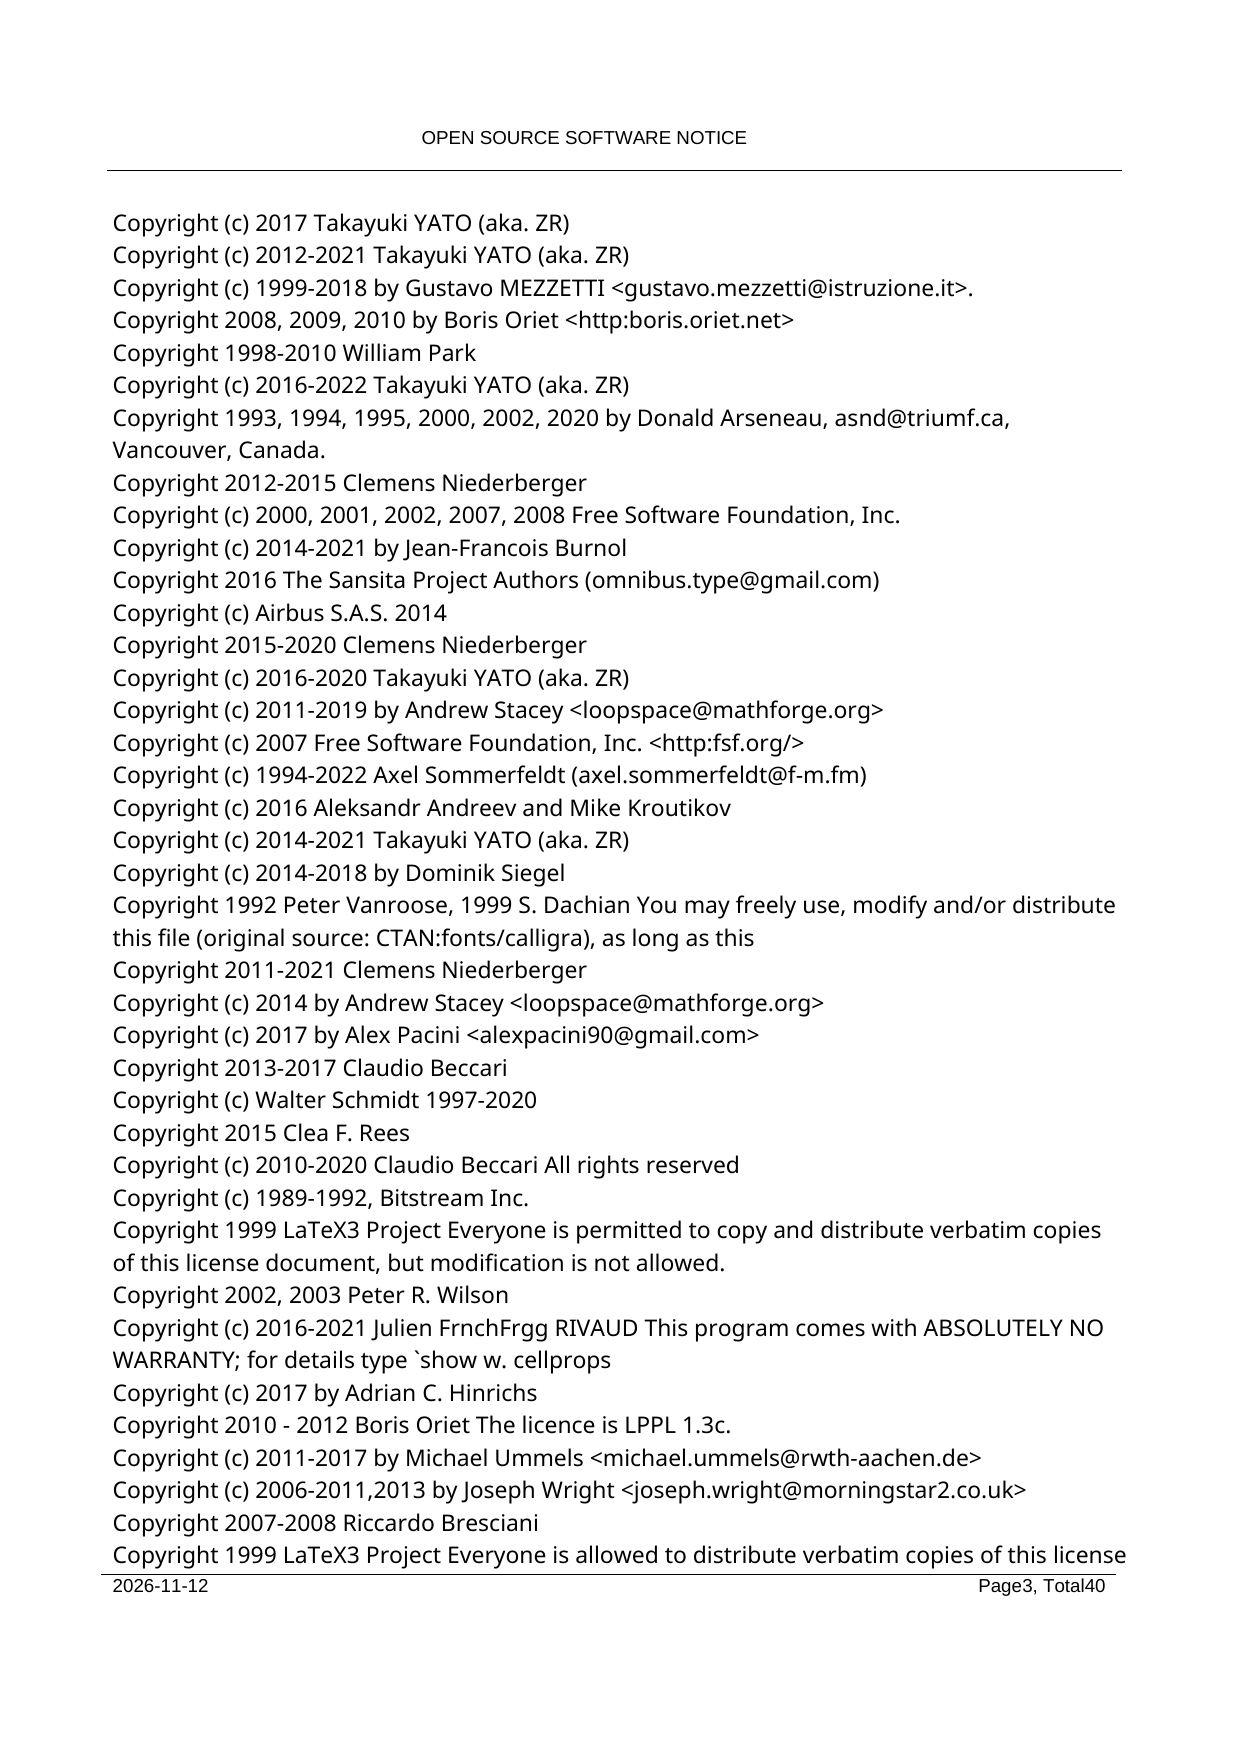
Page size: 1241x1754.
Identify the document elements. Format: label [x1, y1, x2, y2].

text [112, 206, 1128, 1571]
